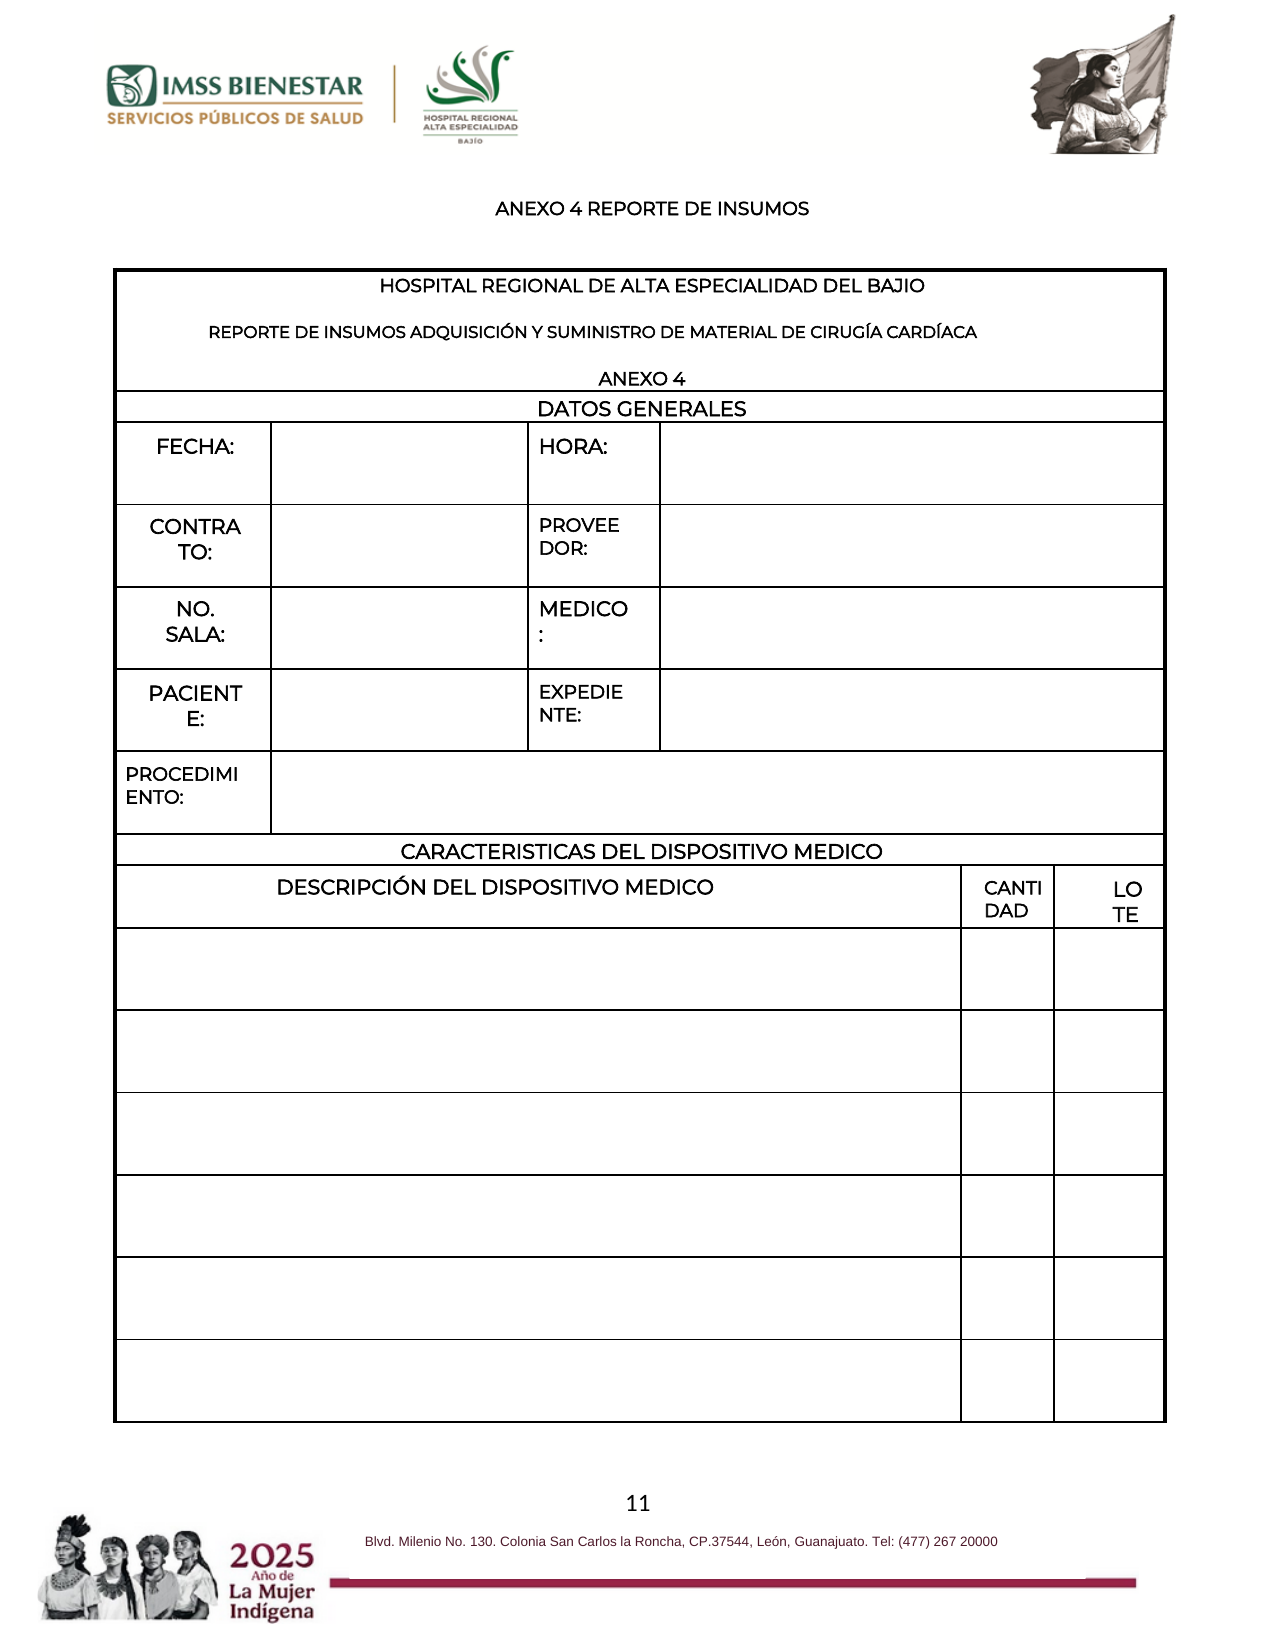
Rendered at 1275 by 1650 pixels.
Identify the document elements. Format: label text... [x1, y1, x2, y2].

table_cell [1055, 929, 1163, 1009]
table_cell [962, 1258, 1053, 1338]
table_cell [272, 670, 527, 750]
table_cell [661, 505, 1163, 586]
table_cell [272, 505, 527, 586]
picture [37, 1503, 1139, 1624]
table_cell [117, 1176, 960, 1256]
table_cell CANTIDAD [962, 866, 1053, 927]
table_cell DATOS GENERALES [117, 392, 1163, 421]
table_cell [1055, 1340, 1163, 1421]
table_cell CARACTERISTICAS DEL DISPOSITIVO MEDICO [117, 835, 1163, 864]
table_cell [272, 423, 527, 503]
table_cell [117, 929, 960, 1009]
table_cell [661, 423, 1163, 503]
table_cell [962, 1093, 1053, 1174]
table_cell PROCEDIMIENTO: [117, 752, 270, 833]
table_cell [117, 1093, 960, 1174]
table_cell NO. SALA: [117, 588, 270, 668]
table_cell [1055, 1176, 1163, 1256]
table_cell [117, 1340, 960, 1421]
table_cell HORA: [529, 423, 659, 503]
table_cell DESCRIPCIÓN DEL DISPOSITIVO MEDICO [117, 866, 960, 927]
table_cell [962, 1176, 1053, 1256]
table_cell [962, 1340, 1053, 1421]
table_cell [272, 752, 1163, 833]
picture [93, 14, 1181, 155]
table_cell [117, 1258, 960, 1338]
table_cell [661, 588, 1163, 668]
table_cell PACIENTE: [117, 670, 270, 750]
table_cell [272, 588, 527, 668]
table_cell [1055, 1011, 1163, 1092]
table_cell [962, 1011, 1053, 1092]
table_cell EXPEDIENTE: [529, 670, 659, 750]
table_cell [117, 1011, 960, 1092]
table_cell CONTRATO: [117, 505, 270, 586]
table_cell FECHA: [117, 423, 270, 503]
table_cell LOTE [1055, 866, 1163, 927]
table_header HOSPITAL REGIONAL DE ALTA ESPECIALIDAD DEL BAJIO REPORTE DE INSUMOS ADQUISICIÓN Y SUMINISTRO DE MATERIAL DE CIRUGÍA CARDÍACA ANEXO 4 [117, 272, 1163, 390]
table_cell [962, 929, 1053, 1009]
table_cell [1055, 1258, 1163, 1338]
table_cell PROVEEDOR: [529, 505, 659, 586]
table_cell [1055, 1093, 1163, 1174]
table_cell MEDICO: [529, 588, 659, 668]
text ANEXO 4 REPORTE DE INSUMOS [112, 197, 1162, 219]
table_cell [661, 670, 1163, 750]
